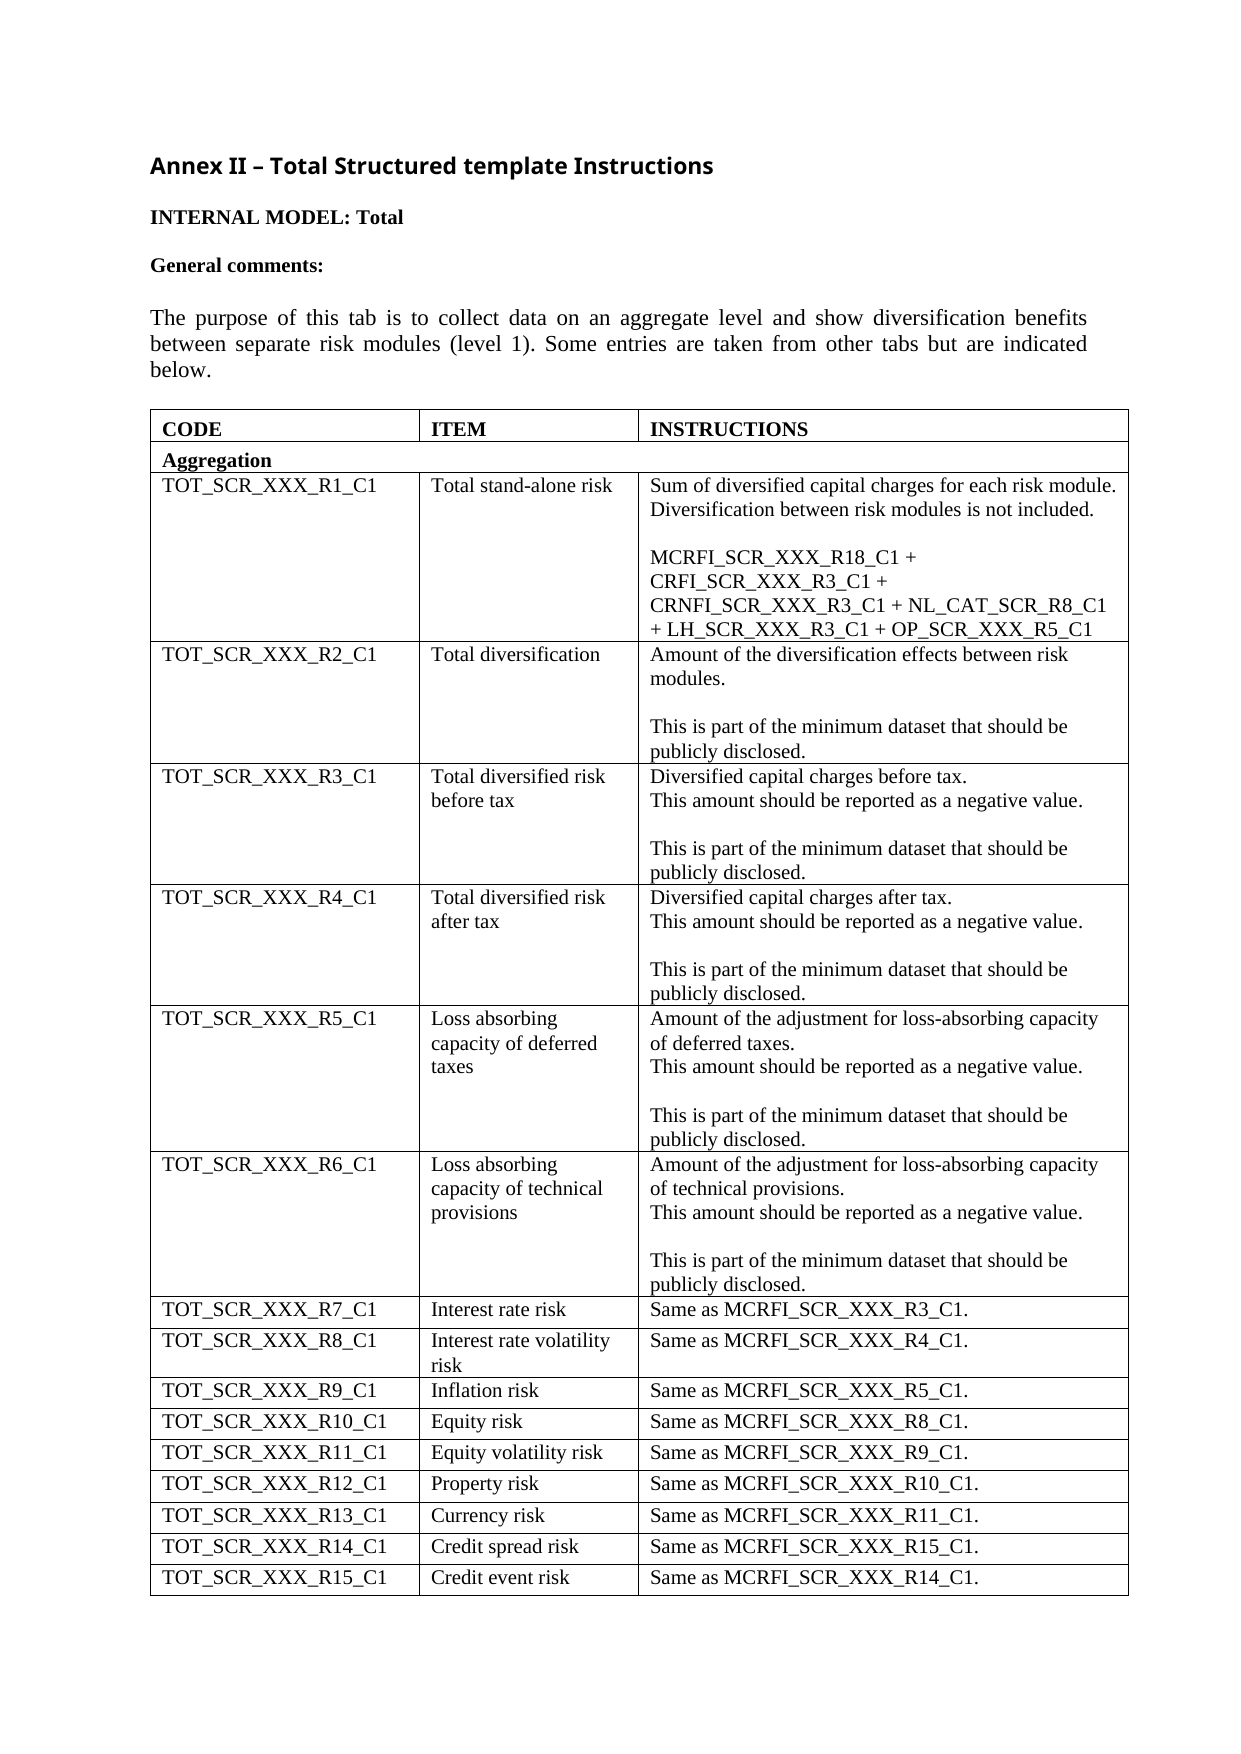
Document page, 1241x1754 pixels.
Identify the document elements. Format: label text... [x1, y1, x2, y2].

table_cell Same as MCRFI_SCR_XXX_R10_C1. [639, 1471, 1128, 1502]
table_header ITEM [420, 410, 638, 441]
table_cell TOT_SCR_XXX_R5_C1 [151, 1006, 419, 1151]
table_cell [420, 1565, 638, 1595]
table_header INSTRUCTIONS [639, 410, 1128, 441]
table_cell Same as MCRFI_SCR_XXX_R5_C1. [639, 1378, 1128, 1408]
table_cell TOT_SCR_XXX_R11_C1 [151, 1440, 419, 1470]
table_cell TOT_SCR_XXX_R9_C1 [151, 1378, 419, 1408]
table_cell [639, 1565, 1128, 1595]
table_cell Equity risk [420, 1409, 638, 1439]
table_cell TOT_SCR_XXX_R6_C1 [151, 1152, 419, 1296]
table_cell Aggregation [151, 442, 1128, 472]
table_cell TOT_SCR_XXX_R7_C1 [151, 1297, 419, 1327]
table_header CODE [151, 410, 419, 441]
text General comments: [150, 253, 1090, 277]
table_cell Same as MCRFI_SCR_XXX_R4_C1. [639, 1329, 1128, 1377]
table_cell Sum of diversified capital charges for each risk module. Diversification between risk modules is not included. MCRFI_SCR_XXX_R18_C1 + CRFI_SCR_XXX_R3_C1 + CRNFI_SCR_XXX_R3_C1 + NL_CAT_SCR_R8_C1 + LH_SCR_XXX_R3_C1 + OP_SCR_XXX_R5_C1 [639, 473, 1128, 641]
table_cell Same as MCRFI_SCR_XXX_R9_C1. [639, 1440, 1128, 1470]
table_cell Interest rate risk [420, 1297, 638, 1327]
table_cell TOT_SCR_XXX_R13_C1 [151, 1503, 419, 1533]
table_cell Amount of the diversification effects between risk modules. This is part of the minimum dataset that should be publicly disclosed. [639, 642, 1128, 763]
table_cell Diversified capital charges after tax. This amount should be reported as a negative value. This is part of the minimum dataset that should be publicly disclosed. [639, 885, 1128, 1005]
table_cell Credit spread risk [420, 1534, 638, 1564]
table_cell Total diversified risk before tax [420, 764, 638, 884]
table_cell TOT_SCR_XXX_R3_C1 [151, 764, 419, 884]
table_cell Same as MCRFI_SCR_XXX_R3_C1. [639, 1297, 1128, 1327]
table_cell Currency risk [420, 1503, 638, 1533]
table_cell Same as MCRFI_SCR_XXX_R15_C1. [639, 1534, 1128, 1564]
table_cell Interest rate volatility risk [420, 1329, 638, 1377]
table_cell Same as MCRFI_SCR_XXX_R8_C1. [639, 1409, 1128, 1439]
table_cell TOT_SCR_XXX_R14_C1 [151, 1534, 419, 1564]
table_cell Amount of the adjustment for loss-absorbing capacity of deferred taxes. This amount should be reported as a negative value. This is part of the minimum dataset that should be publicly disclosed. [639, 1006, 1128, 1151]
table_cell TOT_SCR_XXX_R1_C1 [151, 473, 419, 641]
table_cell TOT_SCR_XXX_R15_C1 [151, 1565, 419, 1595]
text The purpose of this tab is to collect data on an aggregate level and show diversification benefits between separate risk modules (level 1). Some entries are taken from other tabs but are indicated below. [150, 304, 1090, 383]
text Annex II – Total Structured template Instructions [150, 150, 1090, 181]
table_cell Loss absorbing capacity of deferred taxes [420, 1006, 638, 1151]
table_cell Total diversified risk after tax [420, 885, 638, 1005]
table_cell Inflation risk [420, 1378, 638, 1408]
table_cell TOT_SCR_XXX_R8_C1 [151, 1329, 419, 1377]
table_cell Amount of the adjustment for loss-absorbing capacity of technical provisions. This amount should be reported as a negative value. This is part of the minimum dataset that should be publicly disclosed. [639, 1152, 1128, 1296]
table_cell Same as MCRFI_SCR_XXX_R11_C1. [639, 1503, 1128, 1533]
table_cell Diversified capital charges before tax. This amount should be reported as a negative value. This is part of the minimum dataset that should be publicly disclosed. [639, 764, 1128, 884]
table_cell TOT_SCR_XXX_R2_C1 [151, 642, 419, 763]
table_cell TOT_SCR_XXX_R10_C1 [151, 1409, 419, 1439]
table_cell TOT_SCR_XXX_R12_C1 [151, 1471, 419, 1502]
table_cell Loss absorbing capacity of technical provisions [420, 1152, 638, 1296]
text INTERNAL MODEL: Total [150, 205, 1090, 229]
table_cell Total diversification [420, 642, 638, 763]
table_cell Equity volatility risk [420, 1440, 638, 1470]
table_cell Total stand-alone risk [420, 473, 638, 641]
table_cell TOT_SCR_XXX_R4_C1 [151, 885, 419, 1005]
table_cell Property risk [420, 1471, 638, 1502]
